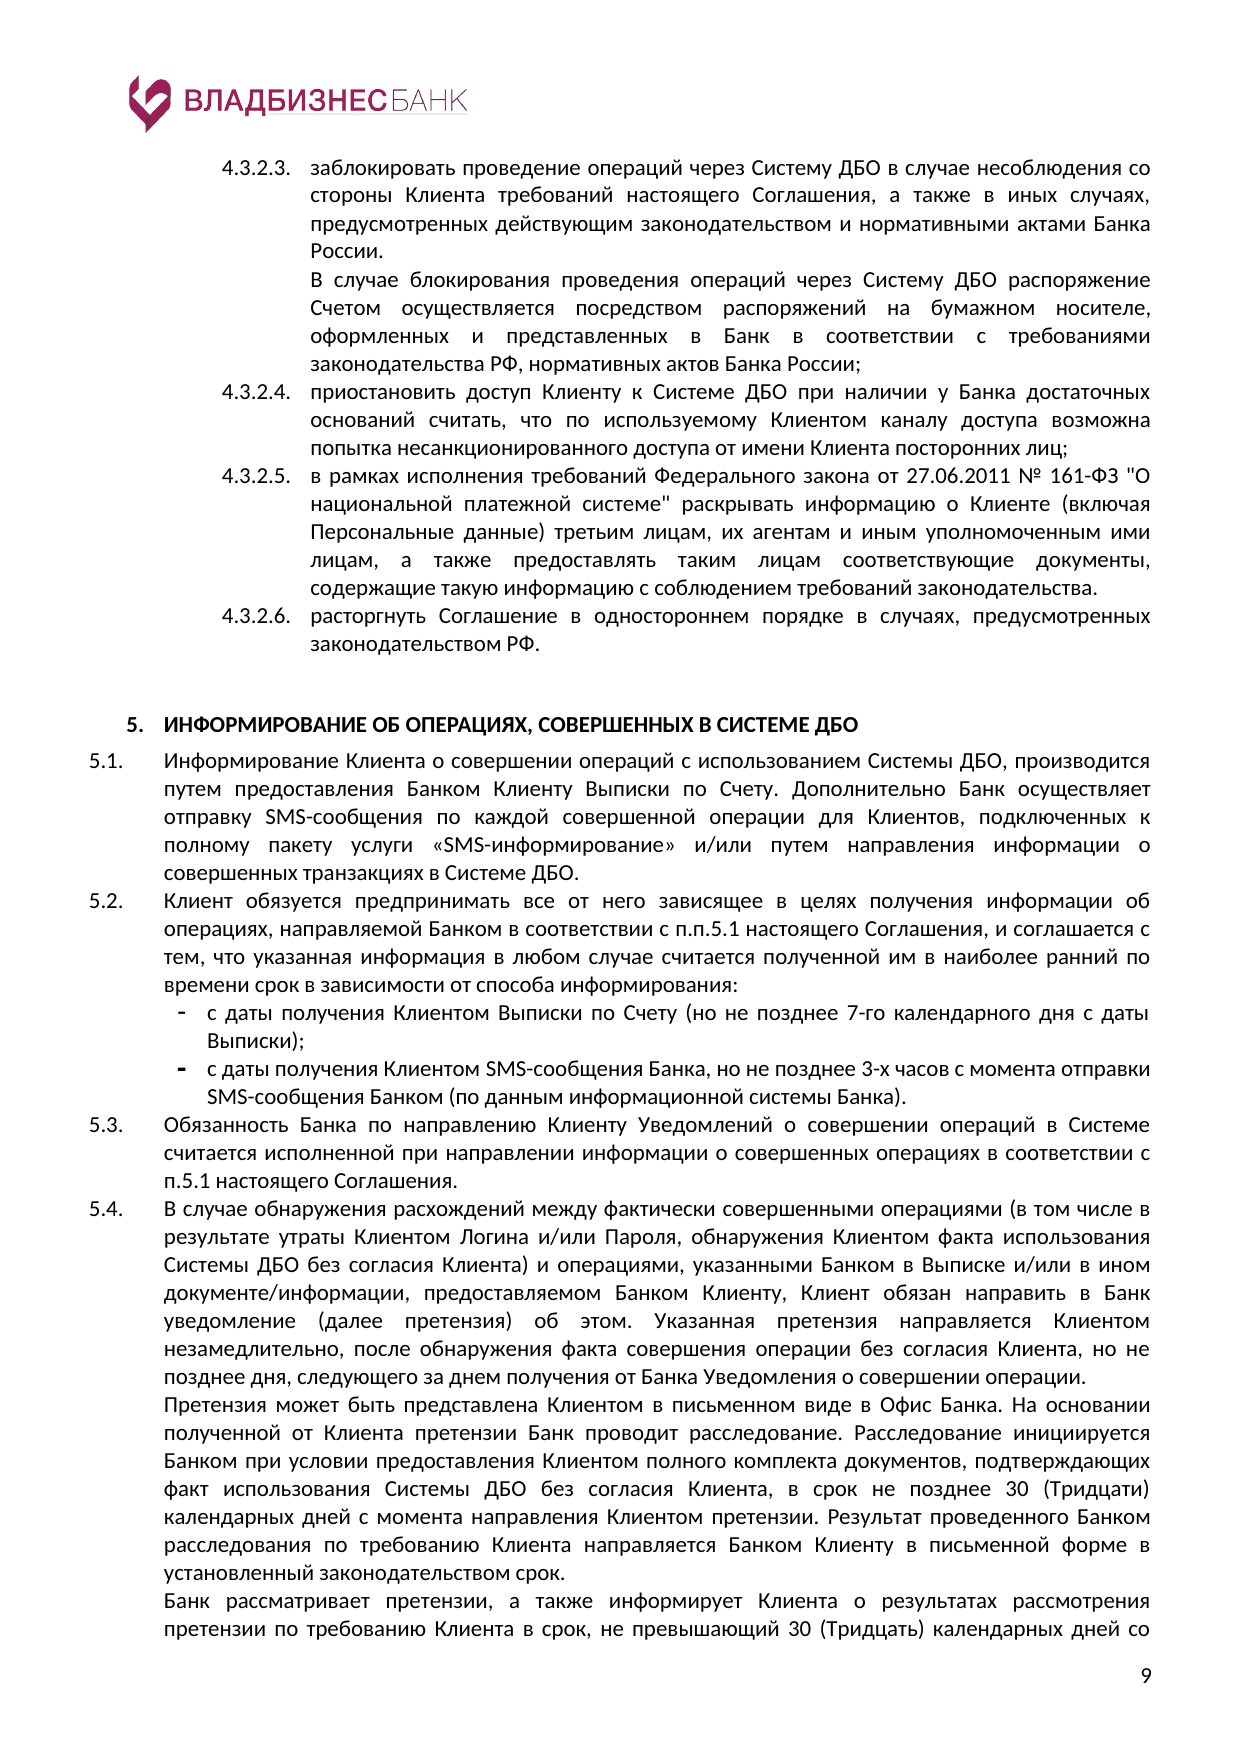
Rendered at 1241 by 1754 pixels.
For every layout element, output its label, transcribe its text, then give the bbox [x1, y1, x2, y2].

list заблокировать проведение операций через Систему ДБО в случае несоблюдения со стороны Клиента требований настоящего Соглашения, а также в иных случаях, предусмотренных действующим законодательством и нормативными актами Банка России. [222, 153, 1152, 265]
list Обязанность Банка по направлению Клиенту Уведомлений о совершении операций в Системе считается исполненной при направлении информации о совершенных операциях в соответствии с п.5.1 настоящего Соглашения. [89, 1110, 1152, 1194]
list В случае обнаружения расхождений между фактически совершенными операциями (в том числе в результате утраты Клиентом Логина и/или Пароля, обнаружения Клиентом факта использования Системы ДБО без согласия Клиента) и операциями, указанными Банком в Выписке и/или в ином документе/информации, предоставляемом Банком Клиенту, Клиент обязан направить в Банк уведомление (далее претензия) об этом. Указанная претензия направляется Клиентом незамедлительно, после обнаружения факта совершения операции без согласия Клиента, но не позднее дня, следующего за днем получения от Банка Уведомления о совершении операции. [89, 1194, 1152, 1390]
list с даты получения Клиентом SMS-сообщения Банка, но не позднее 3-х часов с момента отправки SMS-сообщения Банком (по данным информационной системы Банка). [177, 1054, 1152, 1110]
list расторгнуть Соглашение в одностороннем порядке в случаях, предусмотренных законодательством РФ. [222, 601, 1152, 657]
text В случае блокирования проведения операций через Систему ДБО распоряжение Счетом осуществляется посредством распоряжений на бумажном носителе, оформленных и представленных в Банк в соответствии с требованиями законодательства РФ, нормативных актов Банка России; [310, 265, 1152, 377]
list приостановить доступ Клиенту к Системе ДБО при наличии у Банка достаточных оснований считать, что по используемому Клиентом каналу доступа возможна попытка несанкционированного доступа от имени Клиента посторонних лиц; [222, 377, 1152, 461]
text Претензия может быть представлена Клиентом в письменном виде в Офис Банка. На основании полученной от Клиента претензии Банк проводит расследование. Расследование инициируется Банком при условии предоставления Клиентом полного комплекта документов, подтверждающих факт использования Системы ДБО без согласия Клиента, в срок не позднее 30 (Тридцати) календарных дней с момента направления Клиентом претензии. Результат проведенного Банком расследования по требованию Клиента направляется Банком Клиенту в письменной форме в установленный законодательством срок. [164, 1390, 1152, 1587]
list Клиент обязуется предпринимать все от него зависящее в целях получения информации об операциях, направляемой Банком в соответствии с п.п.5.1 настоящего Соглашения, и соглашается с тем, что указанная информация в любом случае считается полученной им в наиболее ранний по времени срок в зависимости от способа информирования: [89, 886, 1152, 998]
picture [88, 75, 509, 135]
list в рамках исполнения требований Федерального закона от 27.06.2011 № 161-ФЗ "О национальной платежной системе" раскрывать информацию о Клиенте (включая Персональные данные) третьим лицам, их агентам и иным уполномоченным ими лицам, а также предоставлять таким лицам соответствующие документы, содержащие такую информацию с соблюдением требований законодательства. [222, 461, 1152, 601]
subtitle ИНФОРМИРОВАНИЕ ОБ ОПЕРАЦИЯХ, СОВЕРШЕННЫХ В СИСТЕМЕ ДБО [126, 710, 1152, 738]
list Информирование Клиента о совершении операций с использованием Системы ДБО, производится путем предоставления Банком Клиенту Выписки по Счету. Дополнительно Банк осуществляет отправку SMS-сообщения по каждой совершенной операции для Клиентов, подключенных к полному пакету услуги «SMS-информирование» и/или путем направления информации о совершенных транзакциях в Системе ДБО. [89, 746, 1152, 886]
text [164, 1587, 1152, 1643]
list c даты получения Клиентом Выписки по Счету (но не позднее 7-го календарного дня с даты Выписки); [177, 998, 1152, 1054]
